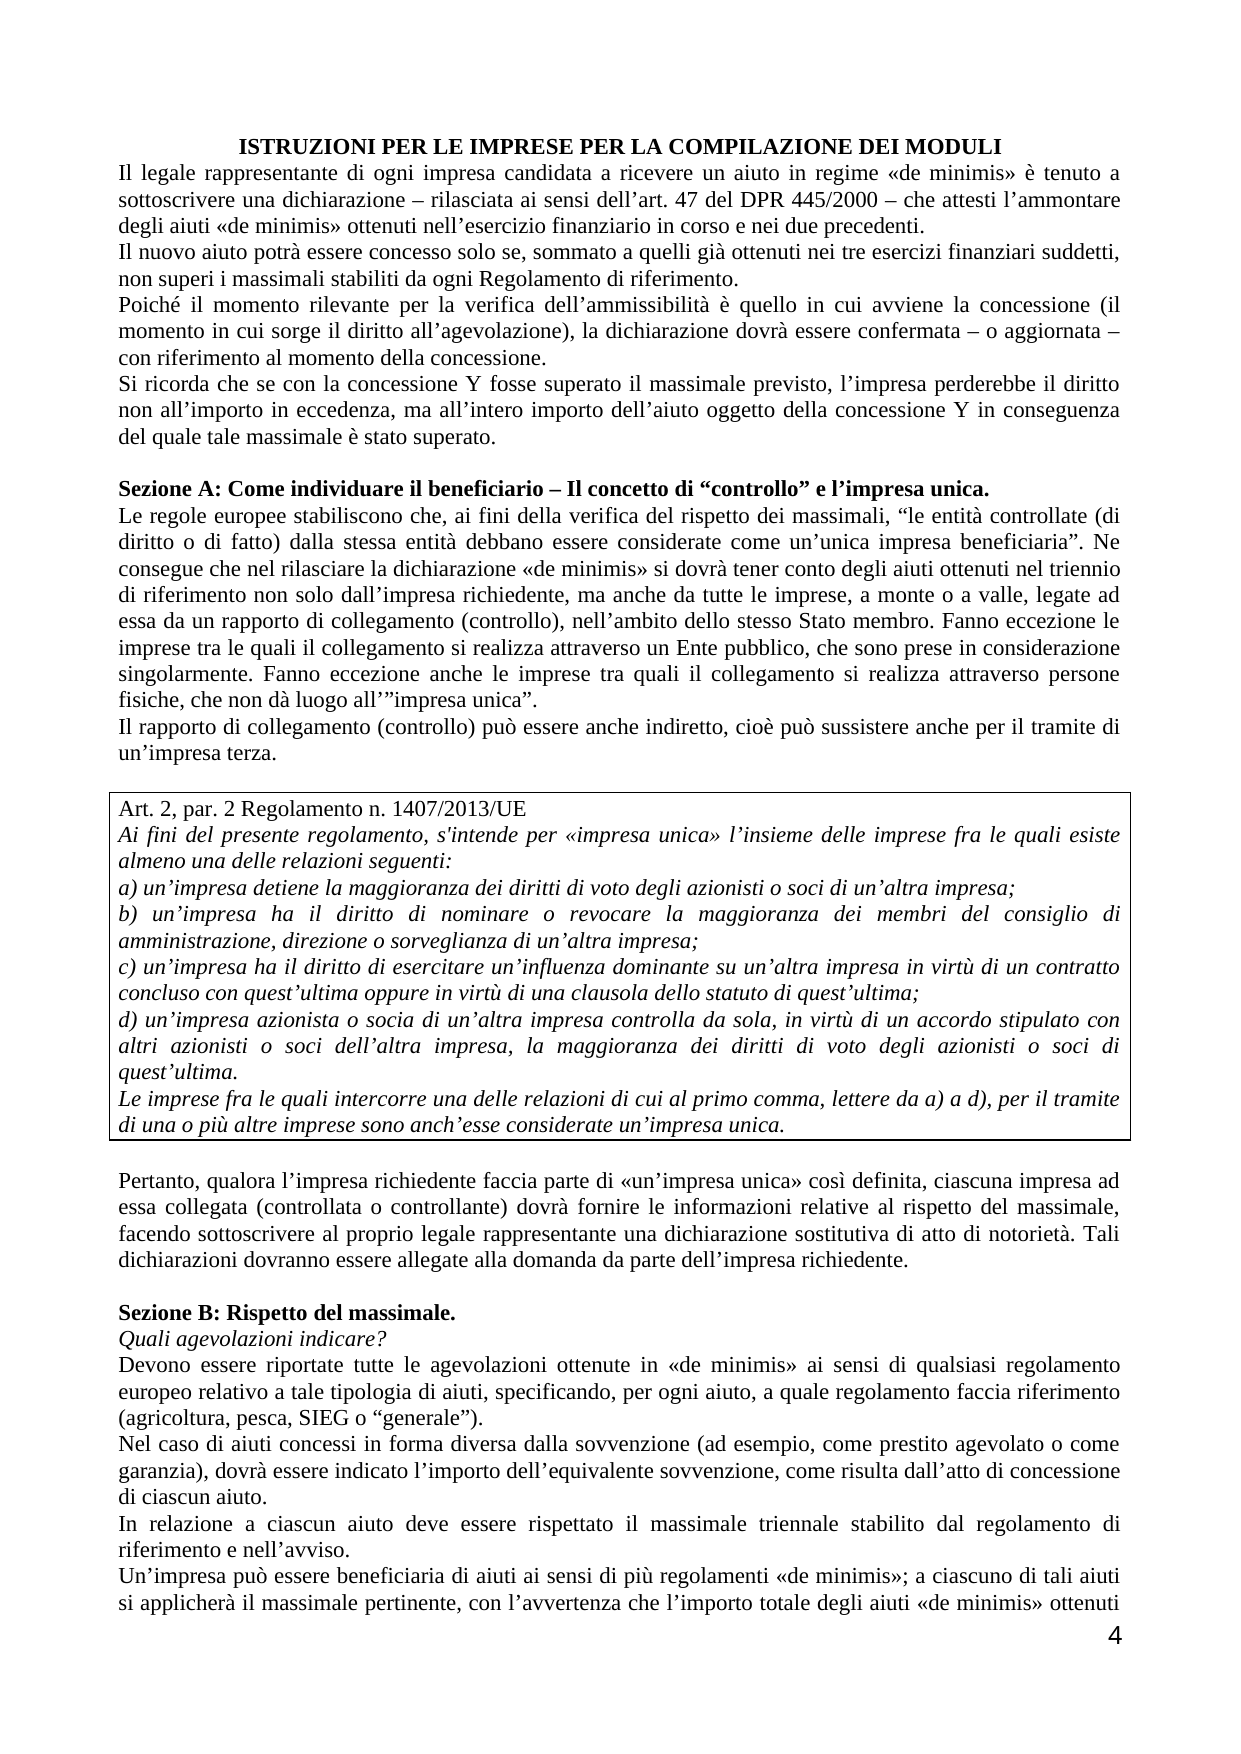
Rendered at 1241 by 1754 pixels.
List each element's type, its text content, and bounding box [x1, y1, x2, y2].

text Le imprese fra le quali intercorre una delle relazioni di cui al primo comma, lettere da a) a d), per il tramite di una o più altre imprese sono anch’esse considerate un’impresa unica. [110, 1082, 1130, 1139]
text c) un’impresa ha il diritto di esercitare un’influenza dominante su un’altra impresa in virtù di un contratto concluso con quest’ultima oppure in virtù di una clausola dello statuto di quest’ultima; [118, 953, 1122, 1006]
text Sezione B: Rispetto del massimale. [118, 1299, 1122, 1325]
text ISTRUZIONI PER LE IMPRESE PER LA COMPILAZIONE DEI MODULI [118, 133, 1122, 159]
text b) un’impresa ha il diritto di nominare o revocare la maggioranza dei membri del consiglio di amministrazione, direzione o sorveglianza di un’altra impresa; [118, 900, 1122, 953]
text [118, 1562, 1122, 1615]
text Art. 2, par. 2 Regolamento n. 1407/2013/UE [110, 793, 1130, 821]
text a) un’impresa detiene la maggioranza dei diritti di voto degli azionisti o soci di un’altra impresa; [118, 874, 1122, 900]
text Il rapporto di collegamento (controllo) può essere anche indiretto, cioè può sussistere anche per il tramite di un’impresa terza. [118, 713, 1122, 765]
text Nel caso di aiuti concessi in forma diversa dalla sovvenzione (ad esempio, come prestito agevolato o come garanzia), dovrà essere indicato l’importo dell’equivalente sovvenzione, come risulta dall’atto di concessione di ciascun aiuto. [118, 1431, 1122, 1509]
text Devono essere riportate tutte le agevolazioni ottenute in «de minimis» ai sensi di qualsiasi regolamento europeo relativo a tale tipologia di aiuti, specificando, per ogni aiuto, a quale regolamento faccia riferimento (agricoltura, pesca, SIEG o “generale”). [118, 1351, 1122, 1431]
text Quali agevolazioni indicare? [118, 1325, 1122, 1351]
text Poiché il momento rilevante per la verifica dell’ammissibilità è quello in cui avviene la concessione (il momento in cui sorge il diritto all’agevolazione), la dichiarazione dovrà essere confermata – o aggiornata – con riferimento al momento della concessione. [118, 291, 1122, 370]
text Sezione A: Come individuare il beneficiario – Il concetto di “controllo” e l’impresa unica. [118, 476, 1122, 502]
text Il legale rappresentante di ogni impresa candidata a ricevere un aiuto in regime «de minimis» è tenuto a sottoscrivere una dichiarazione – rilasciata ai sensi dell’art. 47 del DPR 445/2000 – che attesti l’ammontare degli aiuti «de minimis» ottenuti nell’esercizio finanziario in corso e nei due precedenti. [118, 159, 1122, 238]
text Si ricorda che se con la concessione Y fosse superato il massimale previsto, l’impresa perderebbe il diritto non all’importo in eccedenza, ma all’intero importo dell’aiuto oggetto della concessione Y in conseguenza del quale tale massimale è stato superato. [118, 370, 1122, 449]
text Pertanto, qualora l’impresa richiedente faccia parte di «un’impresa unica» così definita, ciascuna impresa ad essa collegata (controllata o controllante) dovrà fornire le informazioni relative al rispetto del massimale, facendo sottoscrivere al proprio legale rappresentante una dichiarazione sostitutiva di atto di notorietà. Tali dichiarazioni dovranno essere allegate alla domanda da parte dell’impresa richiedente. [118, 1167, 1122, 1272]
text Il nuovo aiuto potrà essere concesso solo se, sommato a quelli già ottenuti nei tre esercizi finanziari suddetti, non superi i massimali stabiliti da ogni Regolamento di riferimento. [118, 238, 1122, 291]
text Ai fini del presente regolamento, s'intende per «impresa unica» l’insieme delle imprese fra le quali esiste almeno una delle relazioni seguenti: [118, 821, 1122, 874]
text d) un’impresa azionista o socia di un’altra impresa controlla da sola, in virtù di un accordo stipulato con altri azionisti o soci dell’altra impresa, la maggioranza dei diritti di voto degli azionisti o soci di quest’ultima. [118, 1006, 1122, 1082]
text Le regole europee stabiliscono che, ai fini della verifica del rispetto dei massimali, “le entità controllate (di diritto o di fatto) dalla stessa entità debbano essere considerate come un’unica impresa beneficiaria”. Ne consegue che nel rilasciare la dichiarazione «de minimis» si dovrà tener conto degli aiuti ottenuti nel triennio di riferimento non solo dall’impresa richiedente, ma anche da tutte le imprese, a monte o a valle, legate ad essa da un rapporto di collegamento (controllo), nell’ambito dello stesso Stato membro. Fanno eccezione le imprese tra le quali il collegamento si realizza attraverso un Ente pubblico, che sono prese in considerazione singolarmente. Fanno eccezione anche le imprese tra quali il collegamento si realizza attraverso persone fisiche, che non dà luogo all’”impresa unica”. [118, 502, 1122, 713]
text In relazione a ciascun aiuto deve essere rispettato il massimale triennale stabilito dal regolamento di riferimento e nell’avviso. [118, 1509, 1122, 1562]
